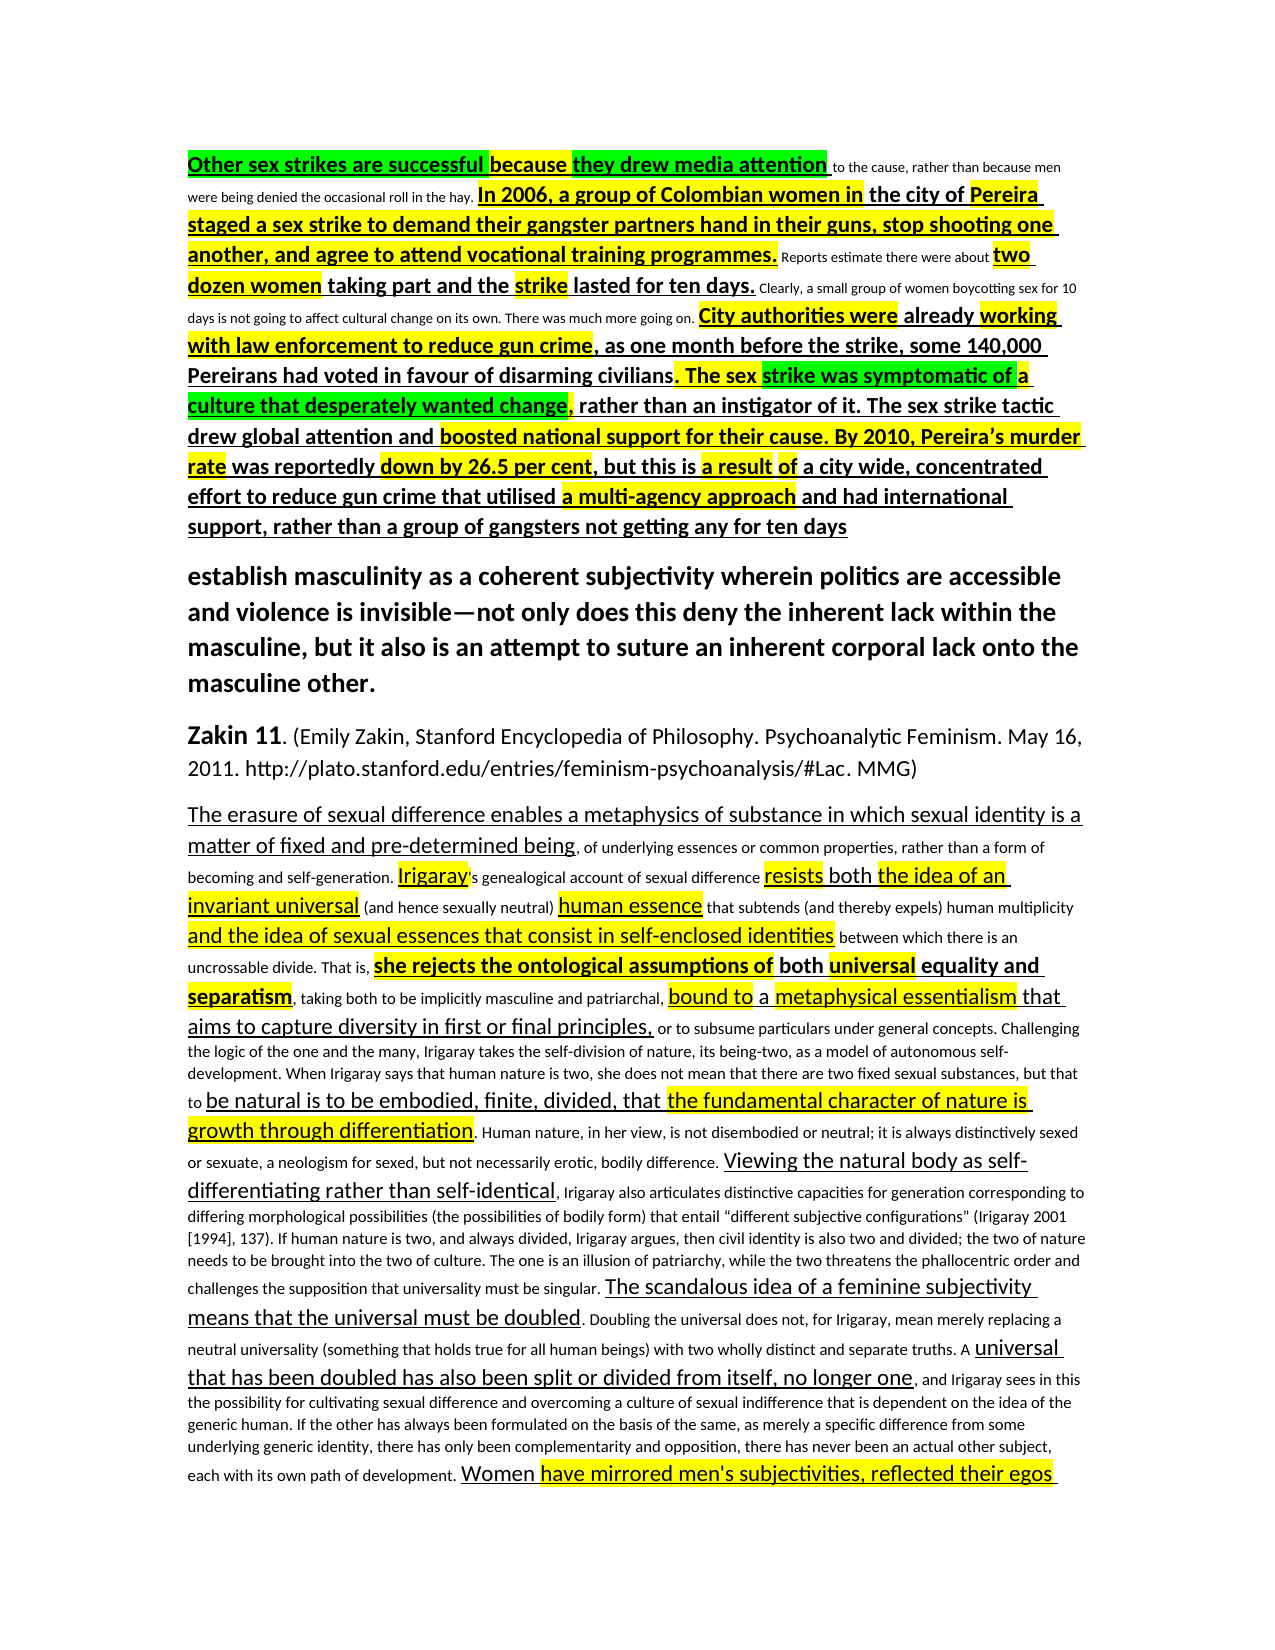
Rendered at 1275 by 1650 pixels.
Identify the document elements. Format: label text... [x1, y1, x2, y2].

text Zakin 11. (Emily Zakin, Stanford Encyclopedia of Philosophy. Psychoanalytic Feminism. May 16, 2011. http://plato.stanford.edu/entries/feminism-psychoanalysis/#Lac. MMG) [187, 718, 1087, 782]
text establish masculinity as a coherent subjectivity wherein politics are accessible and violence is invisible—not only does this deny the inherent lack within the masculine, but it also is an attempt to suture an inherent corporal lack onto the masculine other. [187, 559, 1087, 699]
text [187, 801, 1087, 1487]
text Other sex strikes are successful because they drew media attention to the cause, rather than because men were being denied the occasional roll in the hay. In 2006, a group of Colombian women in the city of Pereira staged a sex strike to demand their gangster partners hand in their guns, stop shooting one another, and agree to attend vocational training programmes. Reports estimate there were about two dozen women taking part and the strike lasted for ten days. Clearly, a small group of women boycotting sex for 10 days is not going to affect cultural change on its own. There was much more going on. City authorities were already working with law enforcement to reduce gun crime, as one month before the strike, some 140,000 Pereirans had voted in favour of disarming civilians. The sex strike was symptomatic of a culture that desperately wanted change, rather than an instigator of it. The sex strike tactic drew global attention and boosted national support for their cause. By 2010, Pereira’s murder rate was reportedly down by 26.5 per cent, but this is a result of a city wide, concentrated effort to reduce gun crime that utilised a multi-agency approach and had international support, rather than a group of gangsters not getting any for ten days [187, 150, 1087, 541]
